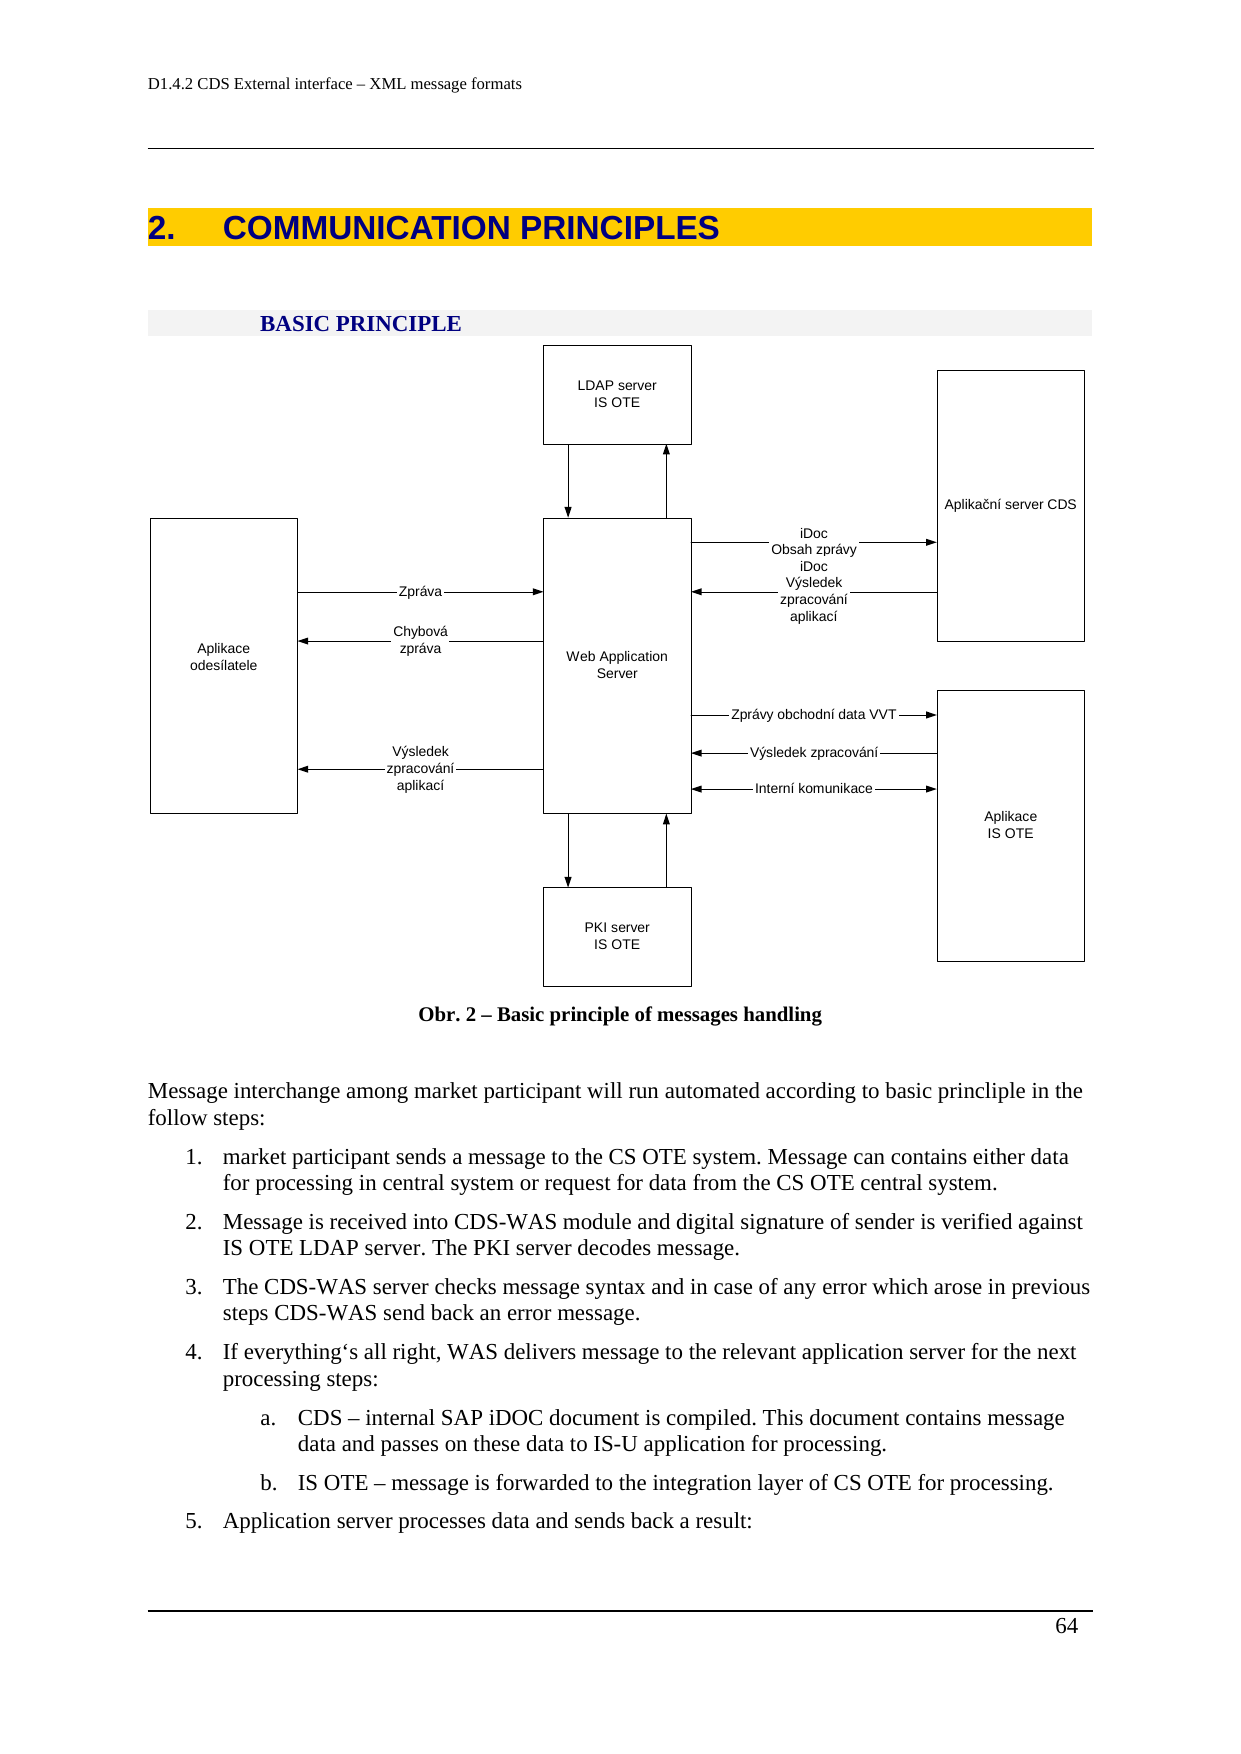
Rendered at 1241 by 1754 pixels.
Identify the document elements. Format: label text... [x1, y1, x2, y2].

list Message is received into CDS-WAS module and digital signature of sender is verified against IS OTE LDAP server. The PKI server decodes message. [185, 1208, 1092, 1261]
subtitle basic principle [148, 310, 1092, 336]
list IS OTE – message is forwarded to the integration layer of CS OTE for processing. [260, 1469, 1092, 1495]
text Obr. 2 – Basic principle of messages handling [148, 1002, 1092, 1026]
subtitle Communication principles [148, 208, 1092, 246]
list The CDS-WAS server checks message syntax and in case of any error which arose in previous steps CDS-WAS send back an error message. [185, 1273, 1092, 1326]
list If everything‘s all right, WAS delivers message to the relevant application server for the next processing steps: [185, 1338, 1092, 1391]
list Application server processes data and sends back a result: [185, 1508, 1092, 1534]
list CDS – internal SAP iDOC document is compiled. This document contains message data and passes on these data to IS-U application for processing. [260, 1403, 1092, 1456]
text Message interchange among market participant will run automated according to basic princliple in the follow steps: [148, 1077, 1092, 1130]
list market participant sends a message to the CS OTE system. Message can contains either data for processing in central system or request for data from the CS OTE central system. [185, 1143, 1092, 1195]
